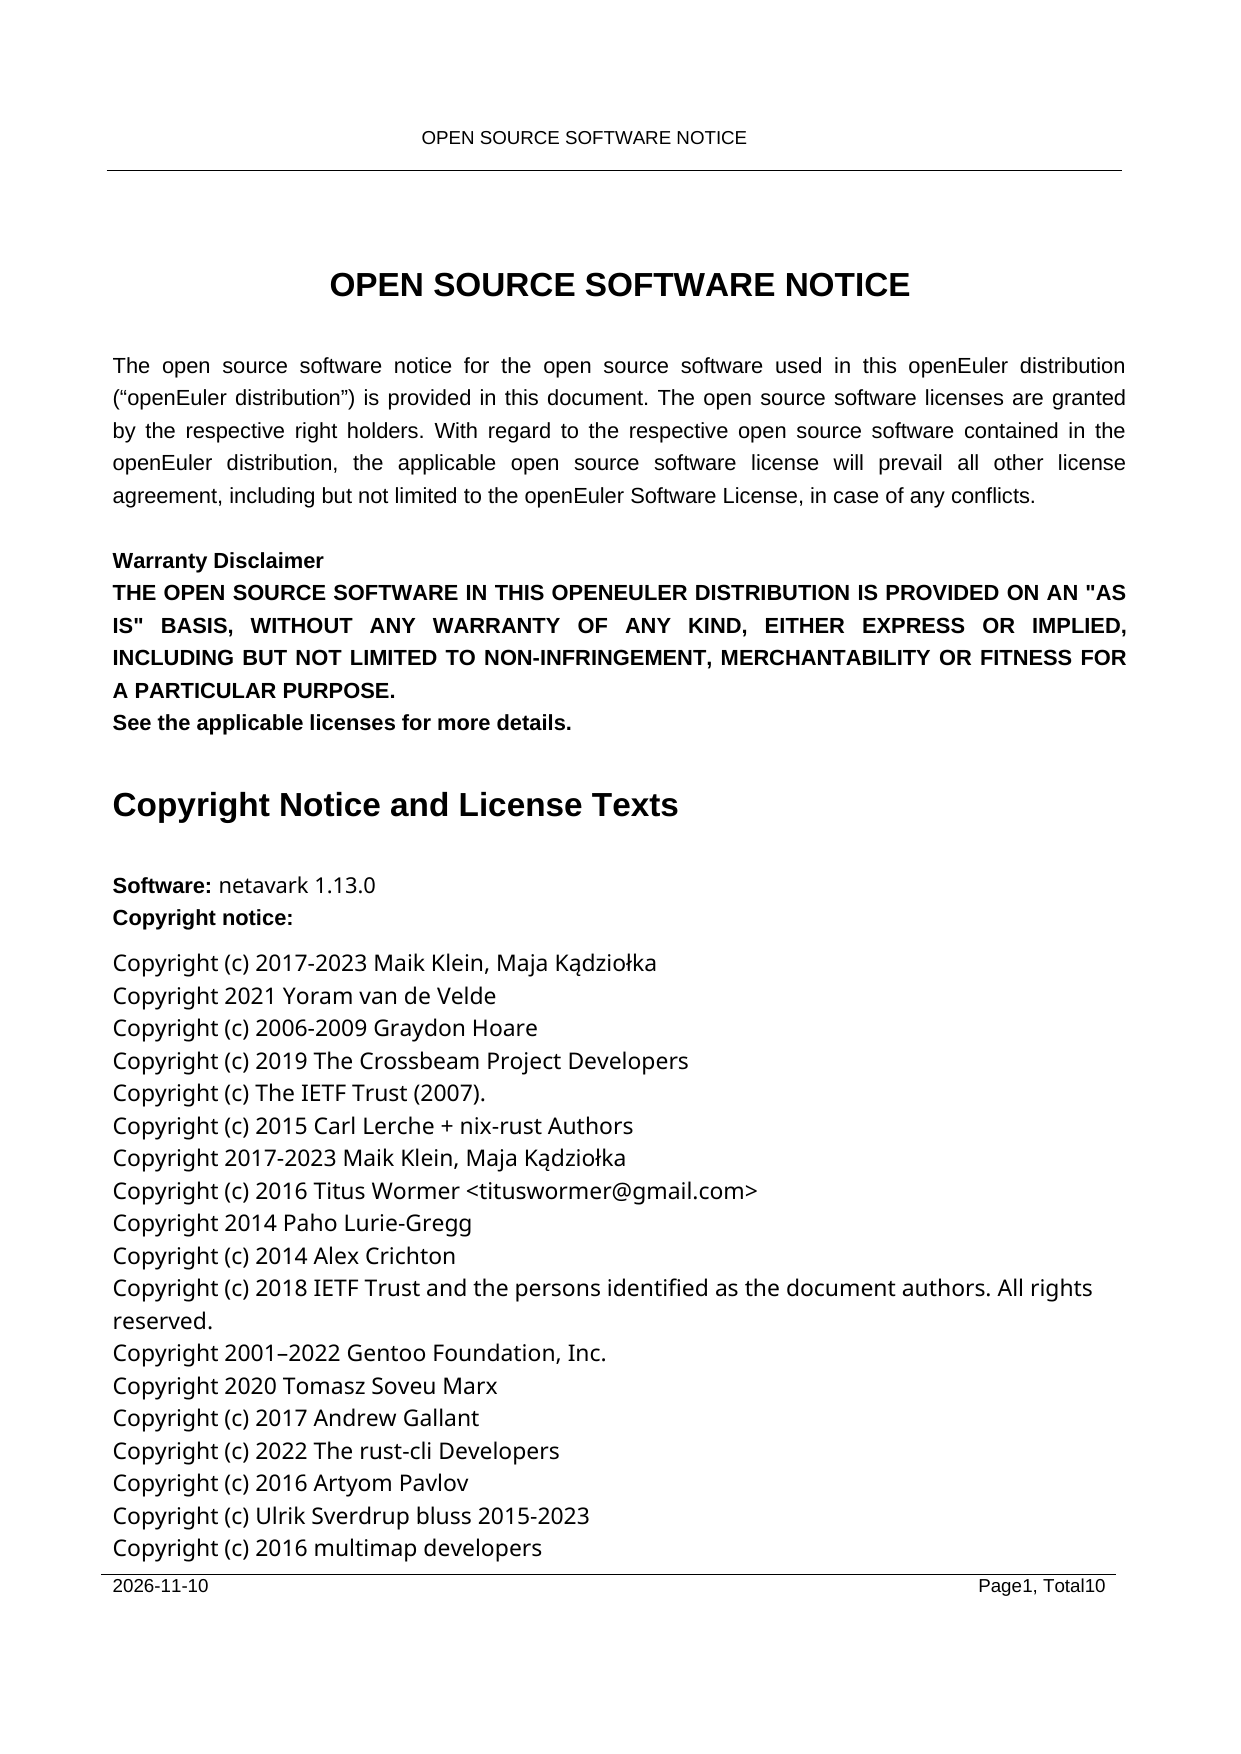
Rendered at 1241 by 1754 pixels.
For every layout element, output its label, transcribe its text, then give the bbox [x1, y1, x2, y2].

text OPEN SOURCE SOFTWARE NOTICE [112, 251, 1128, 316]
text Copyright Notice and License Texts [112, 771, 1128, 836]
text Copyright notice: [112, 901, 1128, 934]
title Software: netavark 1.13.0 [112, 869, 1128, 901]
text The open source software notice for the open source software used in this openEuler distribution (“openEuler distribution”) is provided in this document. The open source software licenses are granted by the respective right holders. With regard to the respective open source software contained in the openEuler distribution, the applicable open source software license will prevail all other license agreement, including but not limited to the openEuler Software License, in case of any conflicts. [112, 349, 1128, 511]
text THE OPEN SOURCE SOFTWARE IN THIS OPENEULER DISTRIBUTION IS PROVIDED ON AN "AS IS" BASIS, WITHOUT ANY WARRANTY OF ANY KIND, EITHER EXPRESS OR IMPLIED, INCLUDING BUT NOT LIMITED TO NON-INFRINGEMENT, MERCHANTABILITY OR FITNESS FOR A PARTICULAR PURPOSE. See the applicable licenses for more details. [112, 576, 1128, 739]
text Warranty Disclaimer [112, 544, 1128, 576]
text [112, 947, 1128, 1564]
